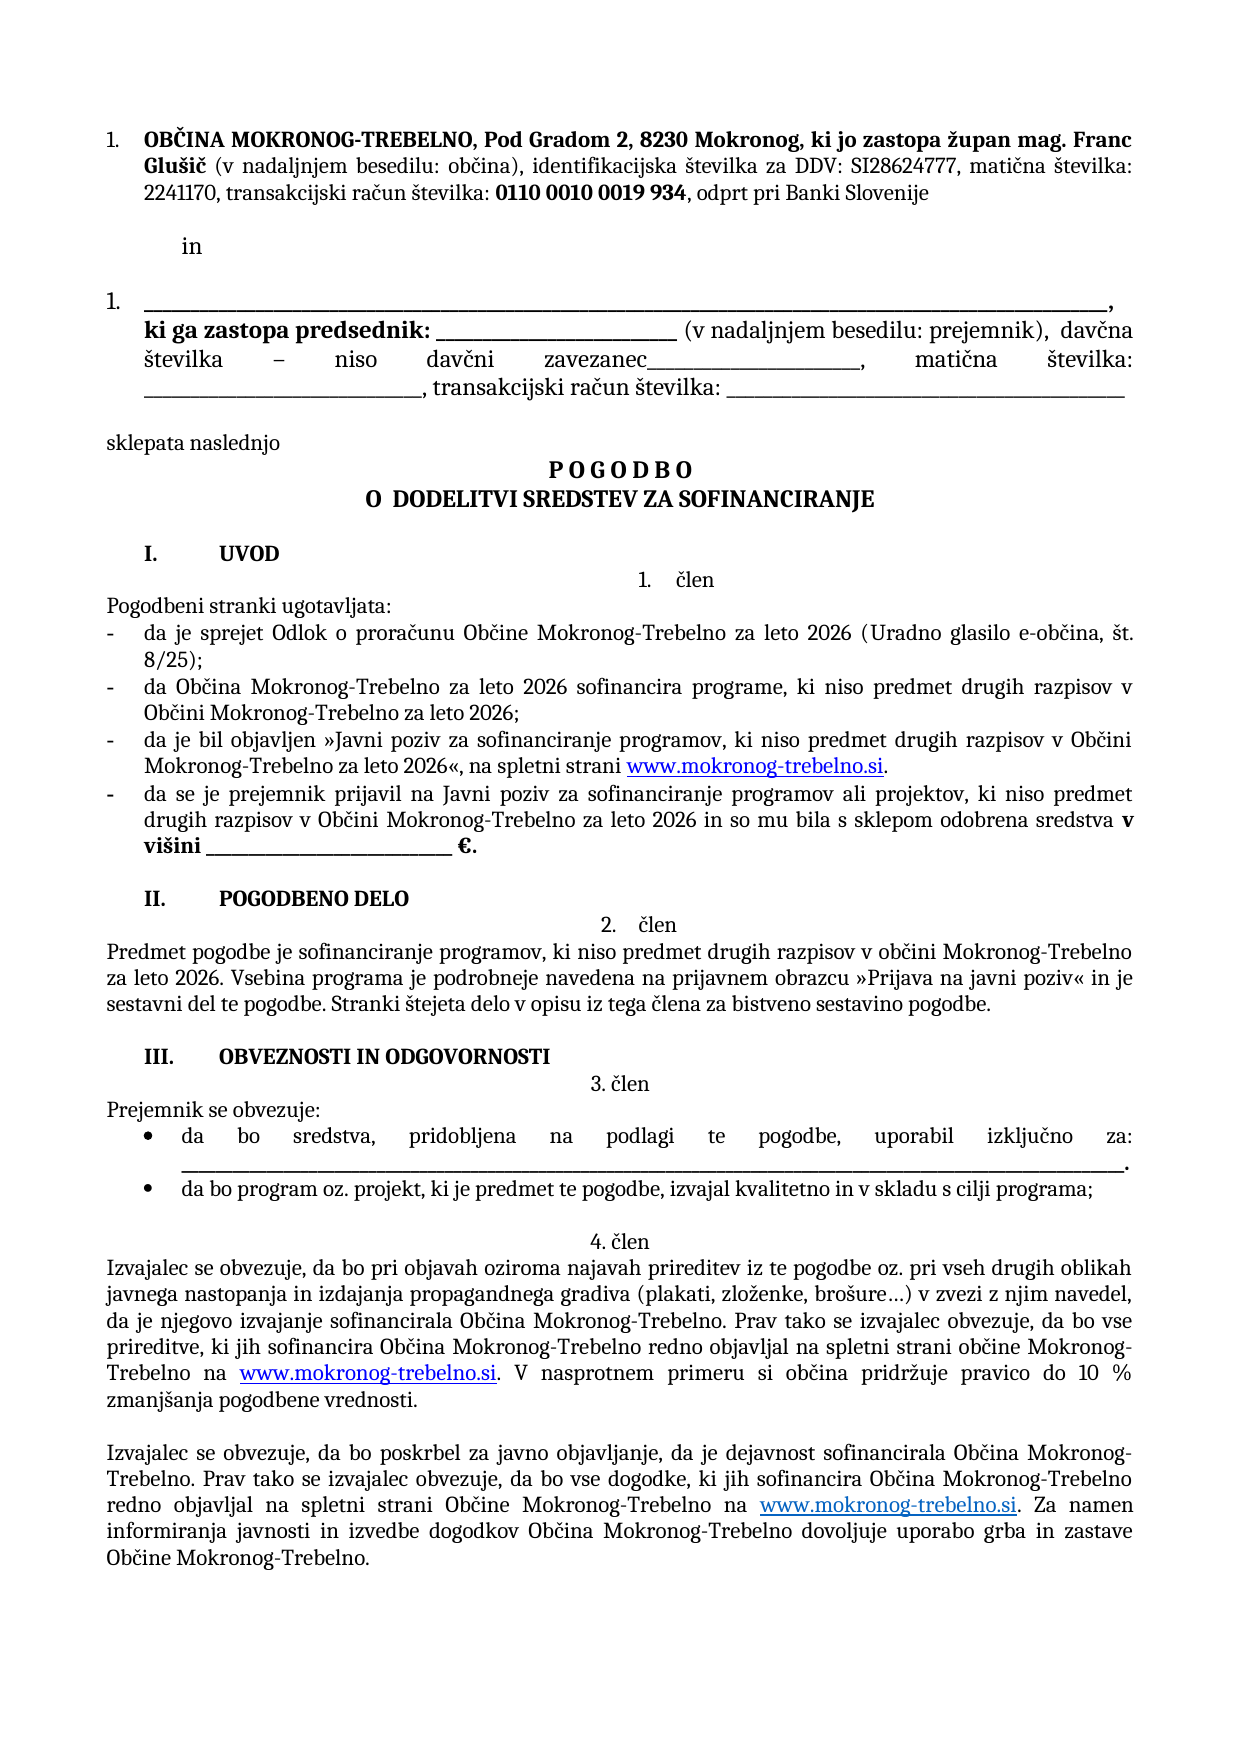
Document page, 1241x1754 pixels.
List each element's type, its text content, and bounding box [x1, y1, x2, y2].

list in [181, 232, 1134, 261]
list UVOD [144, 540, 1134, 567]
list OBVEZNOSTI IN ODGOVORNOSTI [144, 1044, 1134, 1070]
list OBČINA MOKRONOG-TREBELNO, Pod Gradom 2, 8230 Mokronog, ki jo zastopa župan mag. Franc Glušič (v nadaljnjem besedilu: občina), identifikacijska številka za DDV: SI28624777, matična številka: 2241170, transakcijski račun številka: 0110 0010 0019 934, odprt pri Banki Slovenije [106, 127, 1134, 206]
list da bo sredstva, pridobljena na podlagi te pogodbe, uporabil izključno za: _______________________________________________________________________________________________________________. [144, 1123, 1134, 1176]
text 3. člen [106, 1070, 1134, 1097]
text 4. člen [106, 1228, 1134, 1255]
text Predmet pogodbe je sofinanciranje programov, ki niso predmet drugih razpisov v občini Mokronog-Trebelno za leto 2026. Vsebina programa je podrobneje navedena na prijavnem obrazcu »Prijava na javni poziv« in je sestavni del te pogodbe. Stranki štejeta delo v opisu iz tega člena za bistveno sestavino pogodbe. [106, 938, 1134, 1018]
list da Občina Mokronog-Trebelno za leto 2026 sofinancira programe, ki niso predmet drugih razpisov v Občini Mokronog-Trebelno za leto 2026; [106, 673, 1134, 726]
list da je sprejet Odlok o proračunu Občine Mokronog-Trebelno za leto 2026 (Uradno glasilo e-občina, št. 8/25); [106, 619, 1134, 673]
text sklepata naslednjo [106, 430, 1134, 456]
text O DODELITVI SREDSTEV ZA SOFINANCIRANJE [106, 485, 1134, 514]
text Izvajalec se obvezuje, da bo pri objavah oziroma najavah prireditev iz te pogodbe oz. pri vseh drugih oblikah javnega nastopanja in izdajanja propagandnega gradiva (plakati, zloženke, brošure…) v zvezi z njim navedel, da je njegovo izvajanje sofinancirala Občina Mokronog-Trebelno. Prav tako se izvajalec obvezuje, da bo vse prireditve, ki jih sofinancira Občina Mokronog-Trebelno redno objavljal na spletni strani občine Mokronog-Trebelno na www.mokronog-trebelno.si. V nasprotnem primeru si občina pridržuje pravico do 10 % zmanjšanja pogodbene vrednosti. [106, 1255, 1134, 1413]
list člen [219, 567, 1134, 593]
text Izvajalec se obvezuje, da bo poskrbel za javno objavljanje, da je dejavnost sofinancirala Občina Mokronog-Trebelno. Prav tako se izvajalec obvezuje, da bo vse dogodke, ki jih sofinancira Občina Mokronog-Trebelno redno objavljal na spletni strani Občine Mokronog-Trebelno na www.mokronog-trebelno.si. Za namen informiranja javnosti in izvedbe dogodkov Občina Mokronog-Trebelno dovoljuje uporabo grba in zastave Občine Mokronog-Trebelno. [106, 1439, 1134, 1571]
list da se je prejemnik prijavil na Javni poziv za sofinanciranje programov ali projektov, ki niso predmet drugih razpisov v Občini Mokronog-Trebelno za leto 2026 in so mu bila s sklepom odobrena sredstva v višini _____________________________ €. [106, 780, 1134, 859]
text Prejemnik se obvezuje: [106, 1097, 1134, 1123]
list da je bil objavljen »Javni poziv za sofinanciranje programov, ki niso predmet drugih razpisov v Občini Mokronog-Trebelno za leto 2026«, na spletni strani www.mokronog-trebelno.si. [106, 726, 1134, 780]
text Pogodbeni stranki ugotavljata: [106, 593, 1134, 619]
list ________________________________________________________________________________________________________, ki ga zastopa predsednik: __________________________ (v nadaljnjem besedilu: prejemnik), davčna številka – niso davčni zavezanec_______________________, matična številka: ______________________________, transakcijski račun številka: ___________________________________________ [106, 287, 1134, 402]
list člen [144, 912, 1134, 938]
list da bo program oz. projekt, ki je predmet te pogodbe, izvajal kvalitetno in v skladu s cilji programa; [144, 1176, 1134, 1202]
list POGODBENO DELO [144, 886, 1134, 912]
text P O G O D B O [106, 456, 1134, 485]
